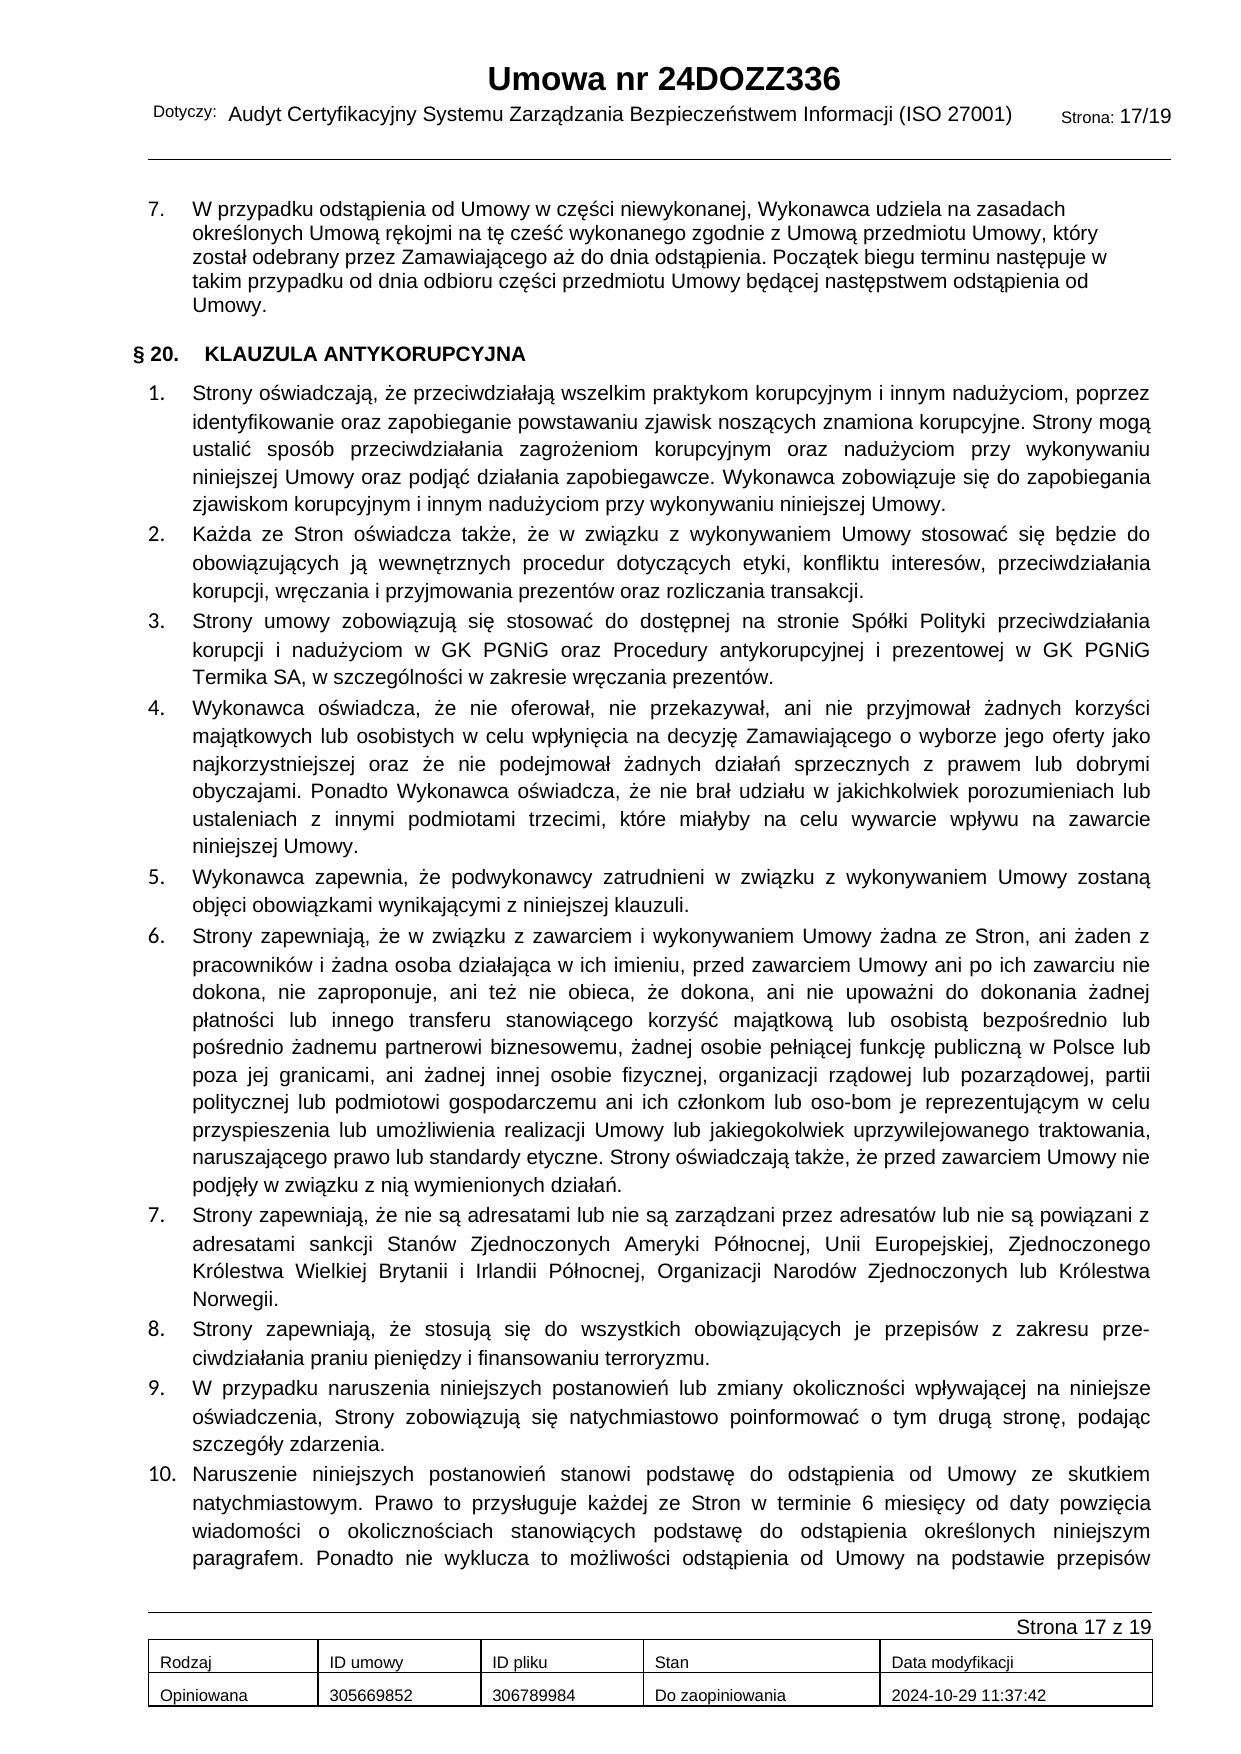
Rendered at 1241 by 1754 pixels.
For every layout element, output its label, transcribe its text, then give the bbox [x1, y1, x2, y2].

list Każda ze Stron oświadcza także, że w związku z wykonywaniem Umowy stosować się będzie do obowiązujących ją wewnętrznych procedur dotyczących etyki, konfliktu interesów, przeciwdziałania korupcji, wręczania i przyjmowania prezentów oraz rozliczania transakcji. [148, 519, 1152, 603]
list Wykonawca oświadcza, że nie oferował, nie przekazywał, ani nie przyjmował żadnych korzyści majątkowych lub osobistych w celu wpłynięcia na decyzję Zamawiającego o wyborze jego oferty jako najkorzystniejszej oraz że nie podejmował żadnych działań sprzecznych z prawem lub dobrymi obyczajami. Ponadto Wykonawca oświadcza, że nie brał udziału w jakichkolwiek porozumieniach lub ustaleniach z innymi podmiotami trzecimi, które miałyby na celu wywarcie wpływu na zawarcie niniejszej Umowy. [148, 693, 1152, 858]
list Wykonawca zapewnia, że podwykonawcy zatrudnieni w związku z wykonywaniem Umowy zostaną objęci obowiązkami wynikającymi z niniejszej klauzuli. [148, 862, 1152, 917]
list Strony zapewniają, że stosują się do wszystkich obowiązujących je przepisów z zakresu prze-ciwdziałania praniu pieniędzy i finansowaniu terroryzmu. [148, 1314, 1152, 1369]
list Strony umowy zobowiązują się stosować do dostępnej na stronie Spółki Polityki przeciwdziałania korupcji i nadużyciom w GK PGNiG oraz Procedury antykorupcyjnej i prezentowej w GK PGNiG Termika SA, w szczególności w zakresie wręczania prezentów. [148, 606, 1152, 689]
list Strony zapewniają, że w związku z zawarciem i wykonywaniem Umowy żadna ze Stron, ani żaden z pracowników i żadna osoba działająca w ich imieniu, przed zawarciem Umowy ani po ich zawarciu nie dokona, nie zaproponuje, ani też nie obieca, że dokona, ani nie upoważni do dokonania żadnej płatności lub innego transferu stanowiącego korzyść majątkową lub osobistą bezpośrednio lub pośrednio żadnemu partnerowi biznesowemu, żadnej osobie pełniącej funkcję publiczną w Polsce lub poza jej granicami, ani żadnej innej osobie fizycznej, organizacji rządowej lub pozarządowej, partii politycznej lub podmiotowi gospodarczemu ani ich członkom lub oso-bom je reprezentującym w celu przyspieszenia lub umożliwienia realizacji Umowy lub jakiegokolwiek uprzywilejowanego traktowania, naruszającego prawo lub standardy etyczne. Strony oświadczają także, że przed zawarciem Umowy nie podjęły w związku z nią wymienionych działań. [148, 921, 1152, 1196]
list W przypadku naruszenia niniejszych postanowień lub zmiany okoliczności wpływającej na niniejsze oświadczenia, Strony zobowiązują się natychmiastowo poinformować o tym drugą stronę, podając szczegóły zdarzenia. [148, 1373, 1152, 1456]
list Strony zapewniają, że nie są adresatami lub nie są zarządzani przez adresatów lub nie są powiązani z adresatami sankcji Stanów Zjednoczonych Ameryki Północnej, Unii Europejskiej, Zjednoczonego Królestwa Wielkiej Brytanii i Irlandii Północnej, Organizacji Narodów Zjednoczonych lub Królestwa Norwegii. [148, 1200, 1152, 1310]
list Strony oświadczają, że przeciwdziałają wszelkim praktykom korupcyjnym i innym nadużyciom, poprzez identyfikowanie oraz zapobieganie powstawaniu zjawisk noszących znamiona korupcyjne. Strony mogą ustalić sposób przeciwdziałania zagrożeniom korupcyjnym oraz nadużyciom przy wykonywaniu niniejszej Umowy oraz podjąć działania zapobiegawcze. Wykonawca zobowiązuje się do zapobiegania zjawiskom korupcyjnym i innym nadużyciom przy wykonywaniu niniejszej Umowy. [148, 378, 1152, 516]
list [148, 1459, 1152, 1570]
list W przypadku odstąpienia od Umowy w części niewykonanej, Wykonawca udziela na zasadach określonych Umową rękojmi na tę cześć wykonanego zgodnie z Umową przedmiotu Umowy, który został odebrany przez Zamawiającego aż do dnia odstąpienia. Początek biegu terminu następuje w takim przypadku od dnia odbioru części przedmiotu Umowy będącej następstwem odstąpienia od Umowy. [148, 197, 1137, 317]
subtitle KLAUZULA ANTYKORUPCYJNA [133, 342, 1152, 366]
